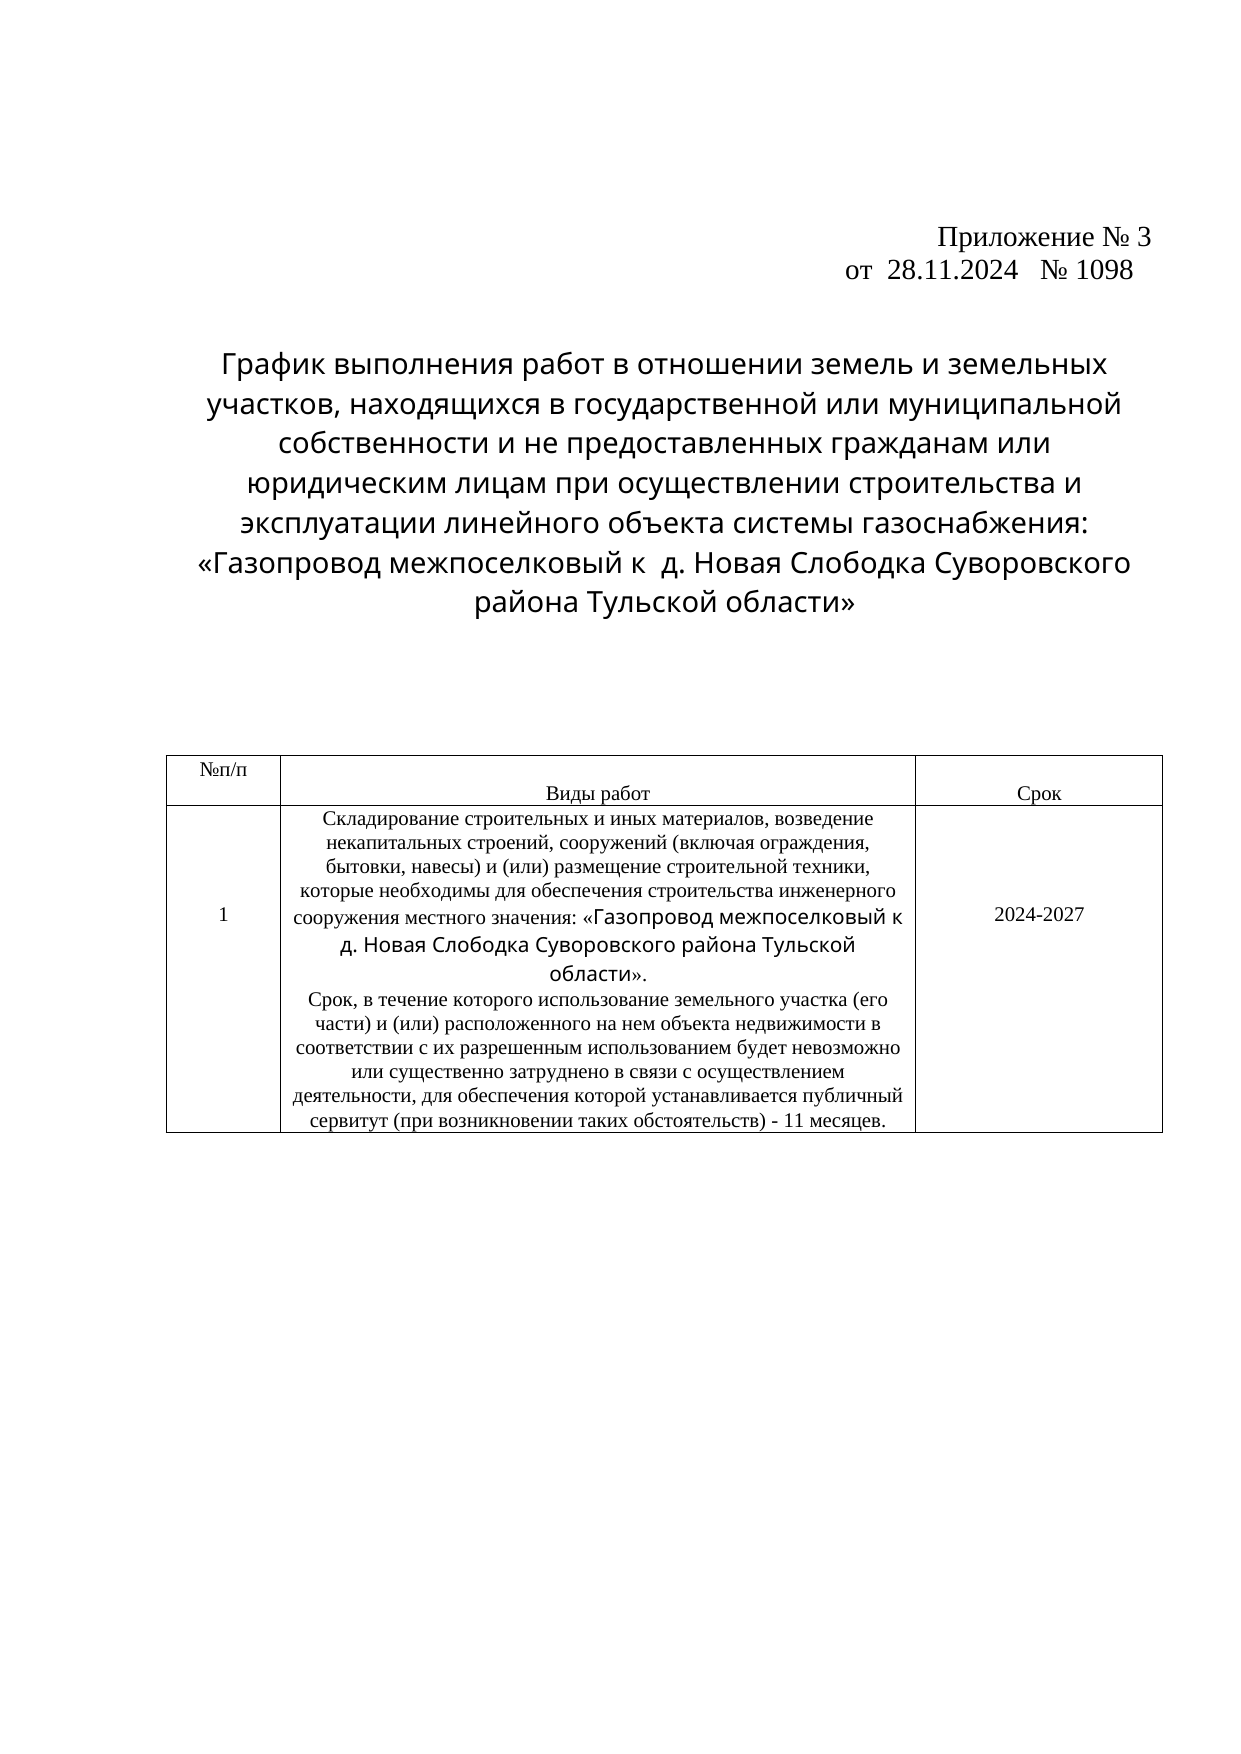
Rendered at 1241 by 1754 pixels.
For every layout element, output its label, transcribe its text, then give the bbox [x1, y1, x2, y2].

table_cell 1 [167, 806, 280, 1132]
table_header Виды работ [281, 756, 915, 804]
table_cell 2024-2027 [916, 806, 1162, 1132]
text График выполнения работ в отношении земель и земельных участков, находящихся в государственной или муниципальной собственности и не предоставленных гражданам или юридическим лицам при осуществлении строительства и эксплуатации линейного объекта системы газоснабжения: «Газопровод межпоселковый к д. Новая Слободка Суворовского района Тульской области» [177, 343, 1152, 621]
text от 28.11.2024 № 1098 [827, 252, 1152, 286]
table_header №п/п [167, 756, 280, 804]
table_cell Складирование строительных и иных материалов, возведение некапитальных строений, сооружений (включая ограждения, бытовки, навесы) и (или) размещение строительной техники, которые необходимы для обеспечения строительства инженерного сооружения местного значения: «Газопровод межпоселковый к д. Новая Слободка Суворовского района Тульской области». Срок, в течение которого использование земельного участка (его части) и (или) расположенного на нем объекта недвижимости в соответствии с их разрешенным использованием будет невозможно или существенно затруднено в связи с осуществлением деятельности, для обеспечения которой устанавливается публичный сервитут (при возникновении таких обстоятельств) - 11 месяцев. [281, 806, 915, 1132]
table_header Срок [916, 756, 1162, 804]
text Приложение № 3 [177, 219, 1152, 252]
